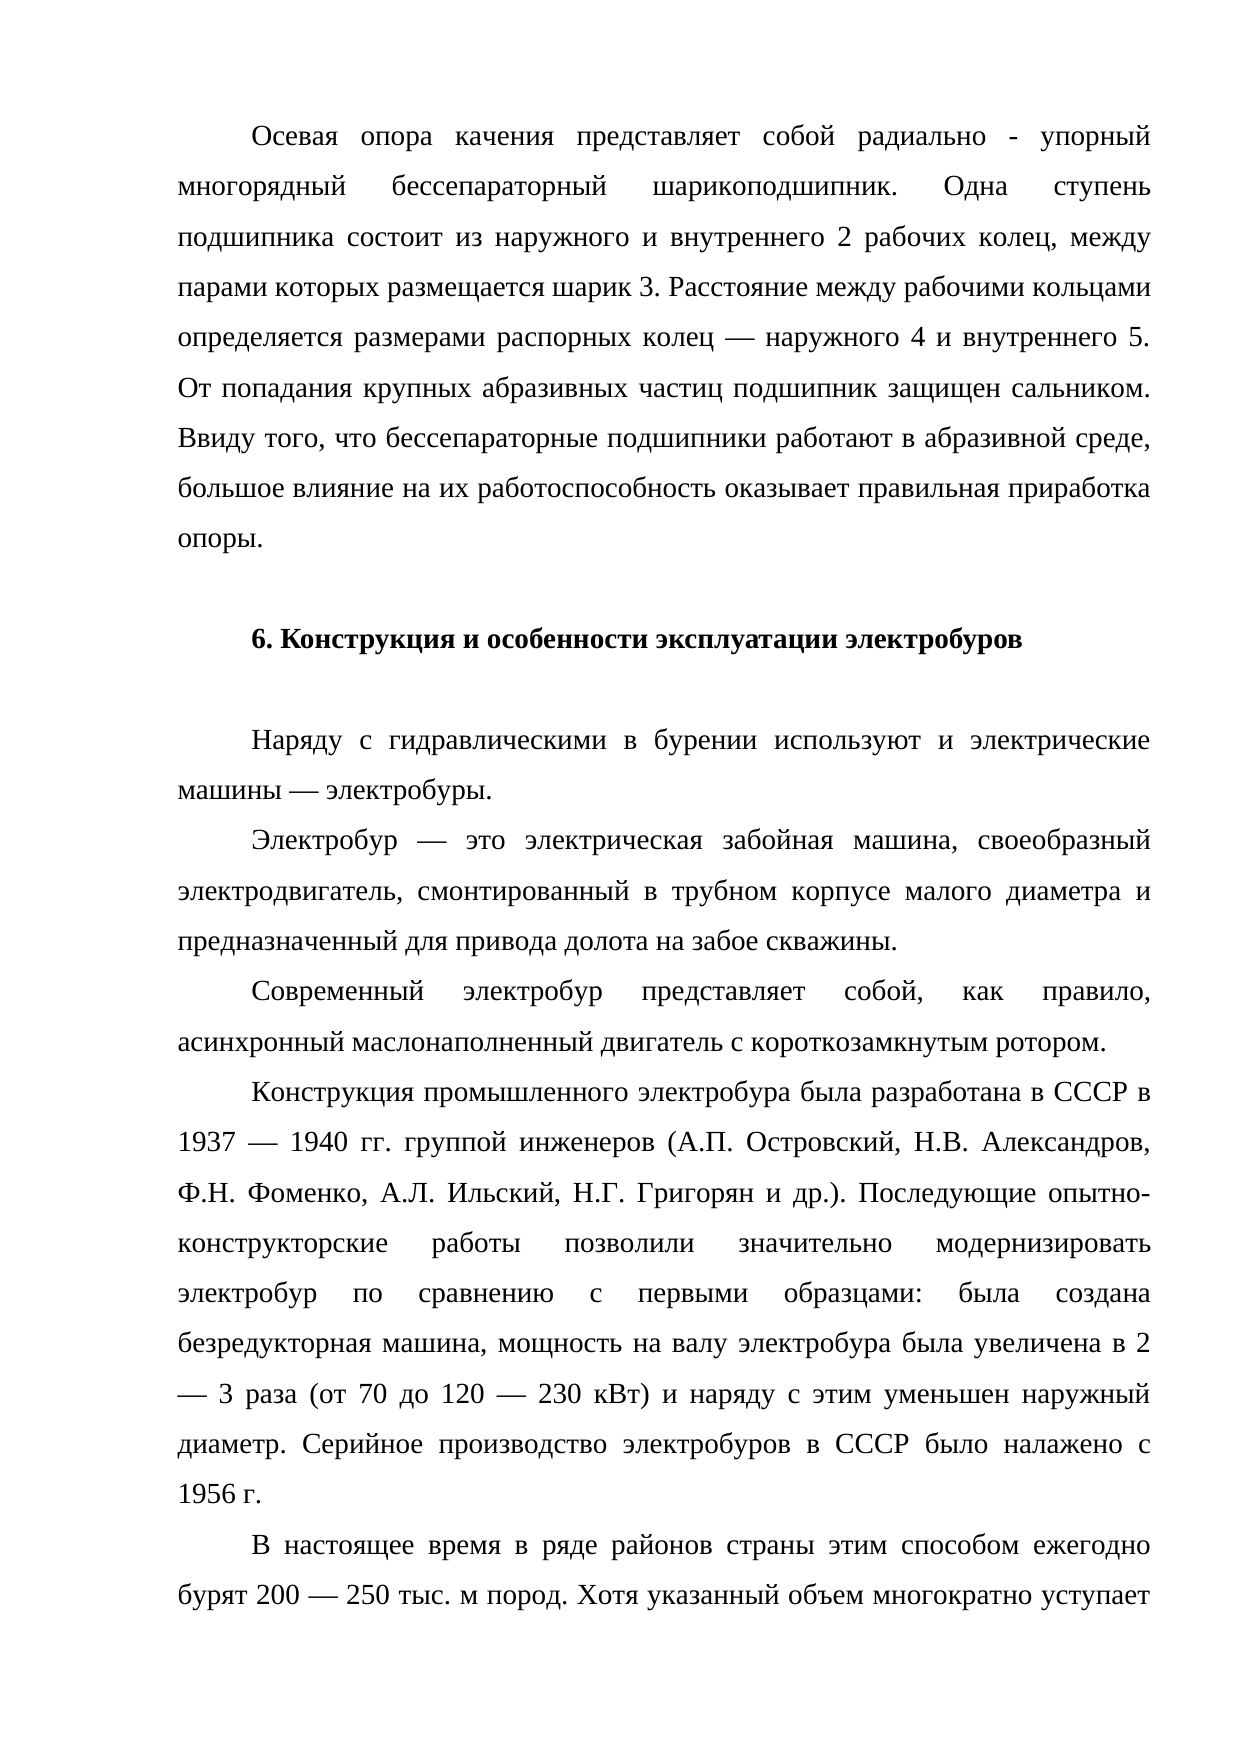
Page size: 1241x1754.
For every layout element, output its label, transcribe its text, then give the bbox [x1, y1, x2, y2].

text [177, 1527, 1152, 1611]
text Наряду с гидравлическими в бурении используют и электрические машины — электробуры. [177, 722, 1152, 806]
text Осевая опора качения представляет собой радиально - упорный многорядный бессепараторный шарикоподшипник. Одна ступень подшипника состоит из наружного и внутреннего 2 рабочих колец, между парами которых размещается шарик 3. Расстояние между рабочими кольцами определяется размерами распорных колец — наружного 4 и внутреннего 5. От попадания крупных абразивных частиц подшипник защищен сальником. Ввиду того, что бессепараторные подшипники работают в абразивной среде, большое влияние на их работоспособность оказывает правильная приработка опоры. [177, 118, 1152, 554]
text Конструкция промышленного электробура была разработана в СССР в 1937 — 1940 гг. группой инженеров (А.П. Островский, Н.В. Александров, Ф.Н. Фоменко, А.Л. Ильский, Н.Г. Григорян и др.). Последующие опытно-конструкторские работы позволили значительно модернизировать электробур по сравнению с первыми образцами: была создана безредукторная машина, мощность на валу электробура была увеличена в 2 — 3 раза (от 70 до 120 — 230 кВт) и наряду с этим уменьшен наружный диаметр. Серийное производство электробуров в СССР было налажено с 1956 г. [177, 1074, 1152, 1510]
subtitle 6. Конструкция и особенности эксплуатации электробуров [177, 621, 1152, 655]
text Современный электробур представляет собой, как правило, асинхронный маслонаполненный двигатель с короткозамкнутым ротором. [177, 973, 1152, 1057]
text Электробур — это электрическая забойная машина, своеобразный электродвигатель, смонтированный в трубном корпусе малого диаметра и предназначенный для привода долота на забое скважины. [177, 822, 1152, 957]
